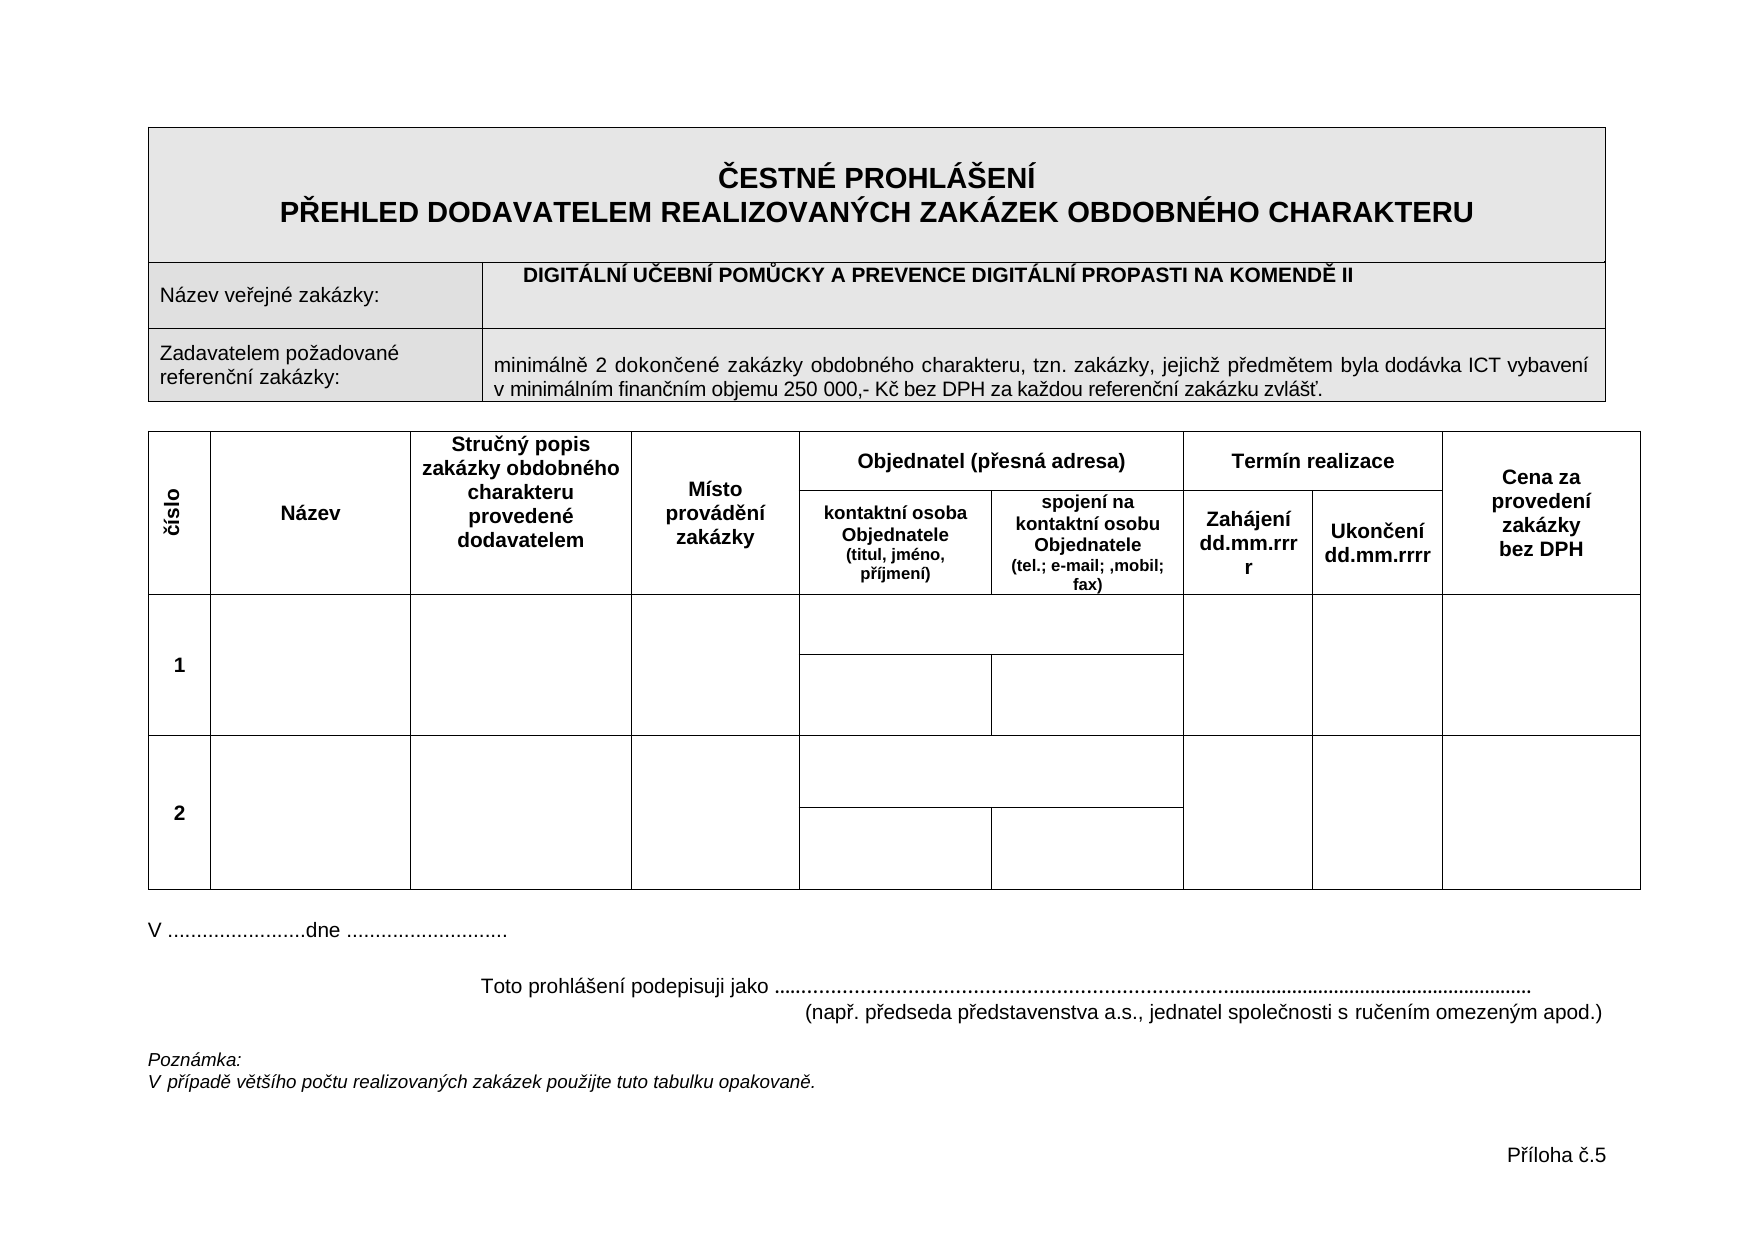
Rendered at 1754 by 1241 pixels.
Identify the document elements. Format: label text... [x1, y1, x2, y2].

table_header číslo [149, 432, 210, 594]
table_header Termín realizace [1184, 432, 1442, 490]
table_cell DIGITÁLNÍ UČEBNÍ POMŮCKY A PREVENCE DIGITÁLNÍ PROPASTI NA KOMENDĚ II [483, 263, 1605, 328]
table_cell kontaktní osoba Objednatele (titul, jméno, příjmení) [800, 491, 991, 594]
table_cell 1 [149, 595, 210, 735]
table_cell Zadavatelem požadované referenční zakázky: [149, 329, 482, 401]
table_cell [632, 736, 799, 889]
table_cell [1443, 736, 1640, 889]
table_cell 2 [149, 736, 210, 889]
table_cell [800, 655, 991, 735]
table_cell spojení na kontaktní osobu Objednatele (tel.; e-mail; ,mobil; fax) [992, 491, 1183, 594]
table_cell [992, 808, 1183, 889]
table_cell [800, 736, 1183, 807]
table_header Místo provádění zakázky [632, 432, 799, 594]
table_header Objednatel (přesná adresa) [800, 432, 1183, 490]
table_cell [211, 595, 410, 735]
table_cell Zahájení dd.mm.rrrr [1184, 491, 1312, 594]
table_cell Název veřejné zakázky: [149, 263, 482, 328]
table_cell minimálně 2 dokončené zakázky obdobného charakteru, tzn. zakázky, jejichž předmětem byla dodávka ICT vybavení v minimálním finančním objemu 250 000,- Kč bez DPH za každou referenční zakázku zvlášť. [483, 329, 1605, 401]
table_cell [800, 595, 1183, 654]
table_header Název [211, 432, 410, 594]
table_cell [992, 655, 1183, 735]
table_cell [800, 808, 991, 889]
table_cell [1313, 595, 1442, 735]
table_header Cena za provedení zakázky bez DPH [1443, 432, 1640, 594]
table_header ČESTNÉ PROHLÁŠENÍ PŘEHLED DODAVATELEM realizovaných zakázek OBDOBNÉHO charakteru [149, 128, 1605, 262]
text (např. předseda představenstva a.s., jednatel společnosti s ručením omezeným apod.) [485, 999, 1606, 1023]
table_cell [1313, 736, 1442, 889]
text Toto prohlášení podepisuji jako .....……………………………………………………………….......................................................... [411, 971, 1606, 999]
table_header Stručný popis zakázky obdobného charakteru provedené dodavatelem [411, 432, 631, 594]
table_cell Ukončení dd.mm.rrrr [1313, 491, 1442, 594]
table_cell [1184, 736, 1312, 889]
table_cell [1184, 595, 1312, 735]
table_cell [411, 595, 631, 735]
text V ........................dne ............................ [148, 918, 1606, 942]
table_cell [1443, 595, 1640, 735]
table_cell [411, 736, 631, 889]
table_cell [632, 595, 799, 735]
table_cell [211, 736, 410, 889]
